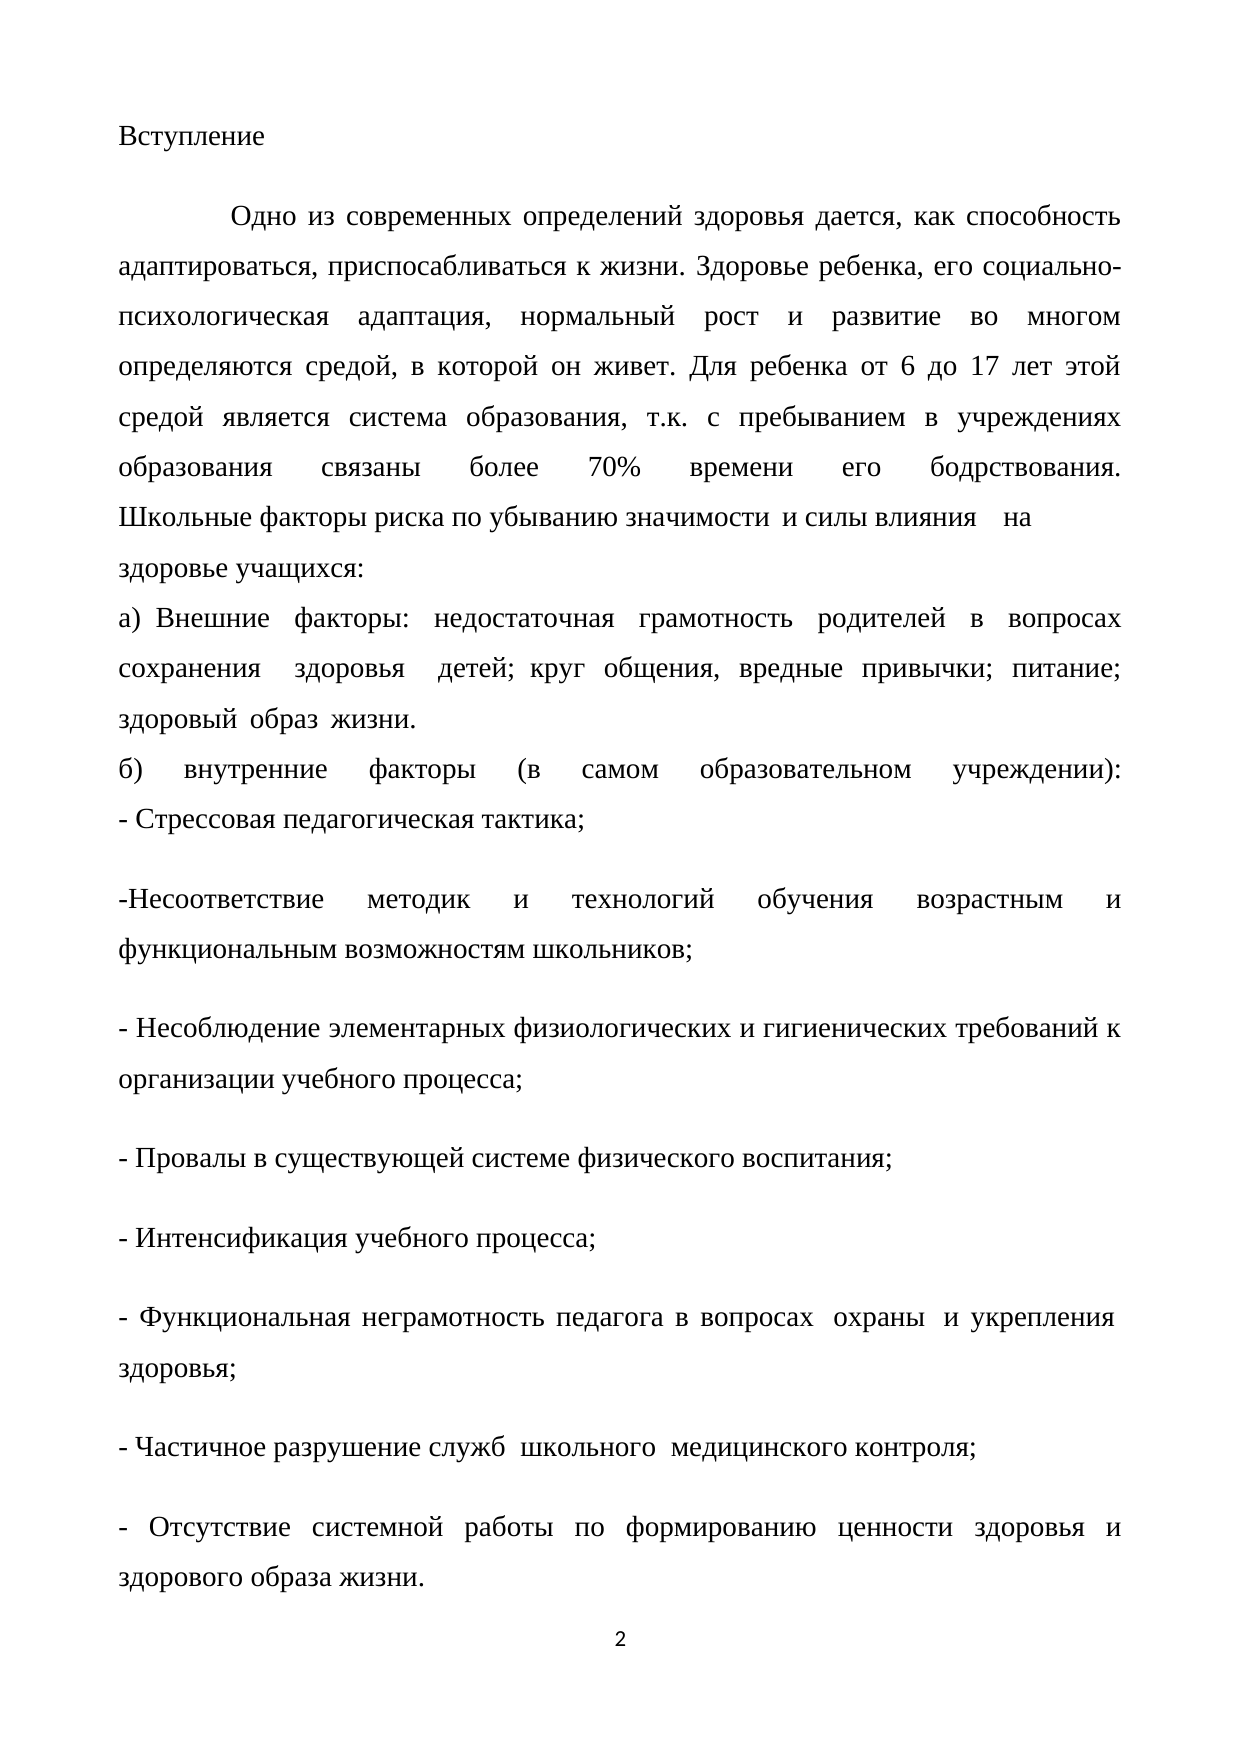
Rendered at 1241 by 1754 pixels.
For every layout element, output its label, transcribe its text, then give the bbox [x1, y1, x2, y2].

text - Функциональная неграмотность педагога в вопросах охраны и укрепления здоровья; [118, 1299, 1122, 1383]
text - Провалы в существующей системе физического воспитания; [118, 1140, 1122, 1174]
text - Отсутствие системной работы по формированию ценности здоровья и здорового образа жизни. [118, 1509, 1122, 1592]
text Вступление [118, 118, 1122, 152]
text Одно из современных определений здоровья дается, как способность адаптироваться, приспосабливаться к жизни. Здоровье ребенка, его социально-психологическая адаптация, нормальный рост и развитие во многом определяются средой, в которой он живет. Для ребенка от 6 до 17 лет этой средой является система образования, т.к. с пребыванием в учреждениях образования связаны более 70% времени его бодрствования. Школьные факторы риска по убыванию значимости и силы влияния на здоровье учащихся: а) Внешние факторы: недостаточная грамотность родителей в вопросах сохранения здоровья детей; круг общения, вредные привычки; питание; здоровый образ жизни. б) внутренние факторы (в самом образовательном учреждении): - Стрессовая педагогическая тактика; [118, 198, 1122, 835]
text - Несоблюдение элементарных физиологических и гигиенических требований к организации учебного процесса; [118, 1011, 1122, 1094]
text - Интенсификация учебного процесса; [118, 1220, 1122, 1253]
text -Несоответствие методик и технологий обучения возрастным и функциональным возможностям школьников; [118, 881, 1122, 965]
text - Частичное разрушение служб школьного медицинского контроля; [118, 1429, 1122, 1463]
